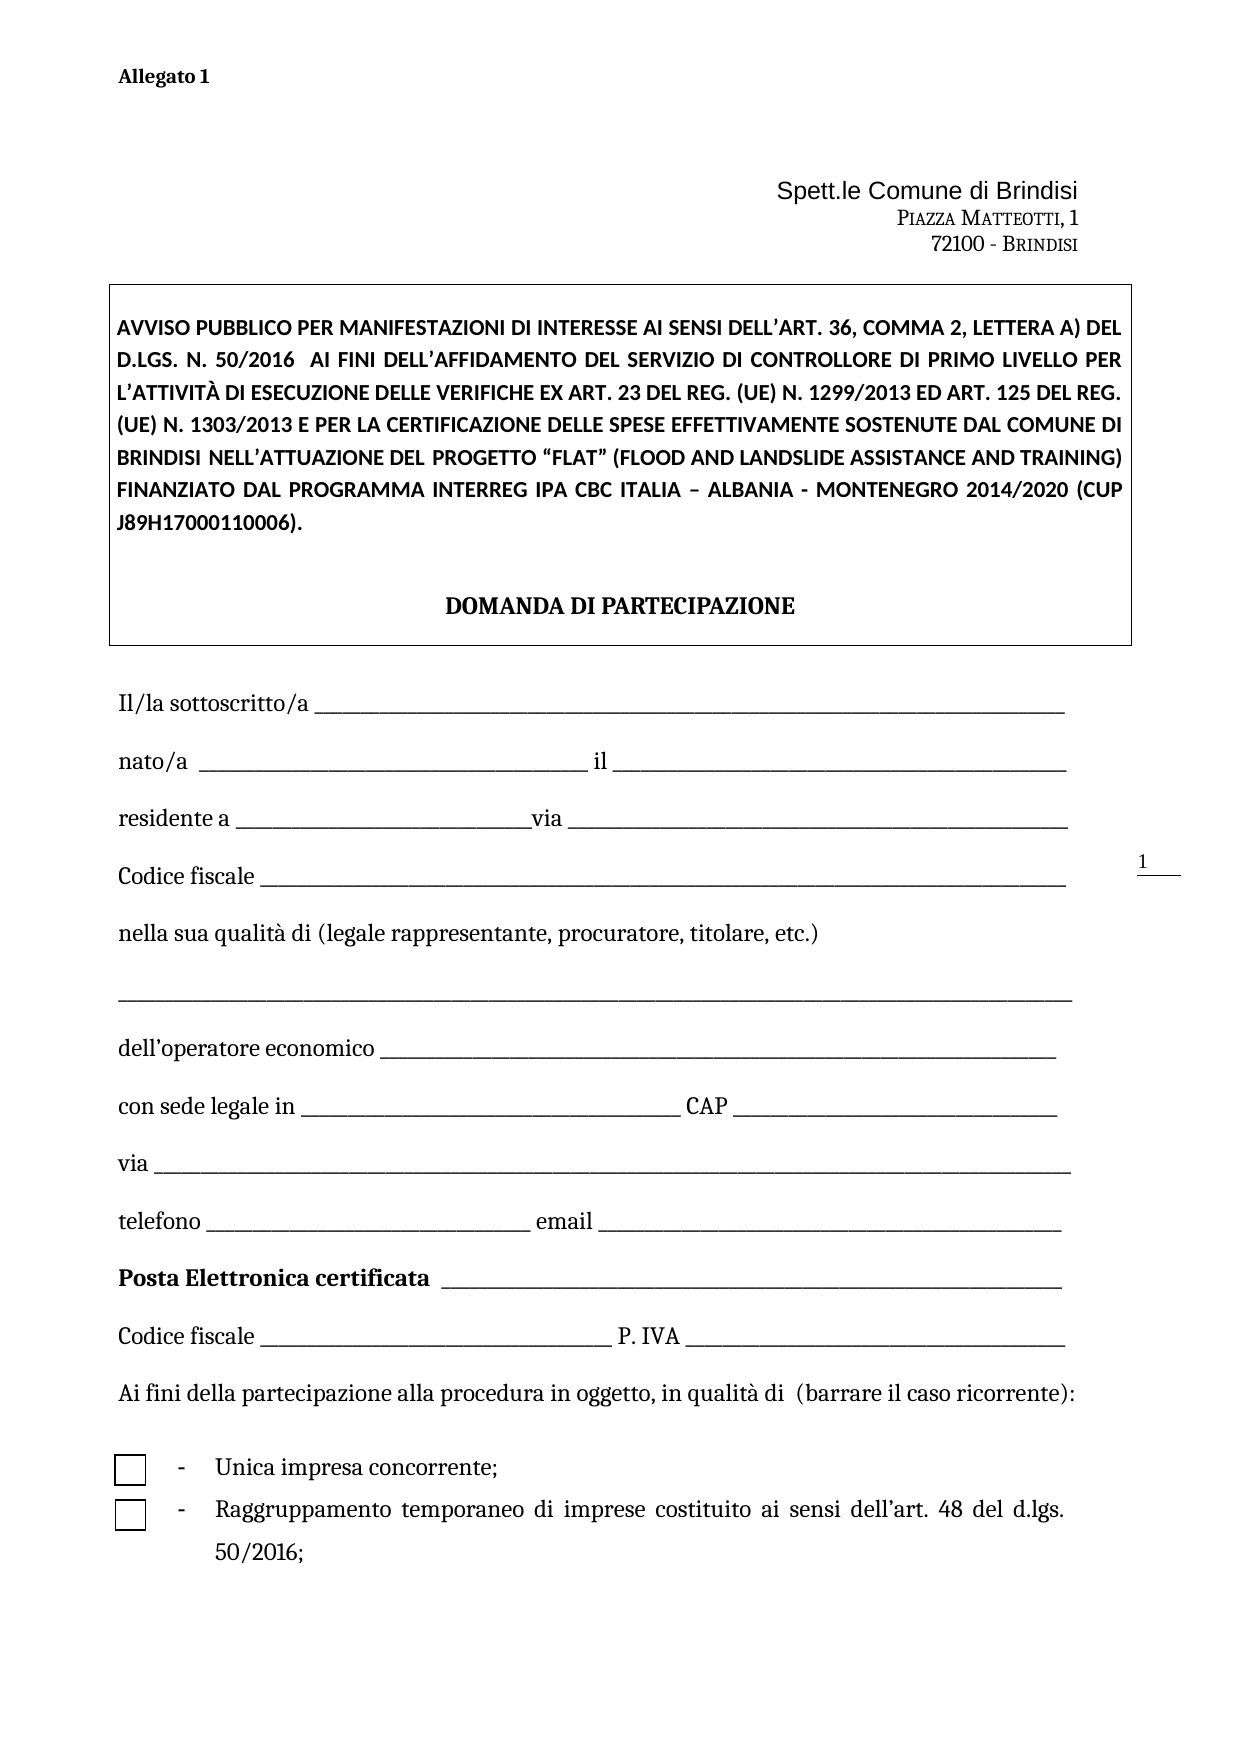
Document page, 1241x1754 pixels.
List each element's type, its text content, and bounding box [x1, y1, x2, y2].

list Raggruppamento temporaneo di imprese costituito ai sensi dell’art. 48 del d.lgs. 50/2016; [177, 1483, 1066, 1566]
text Ai fini della partecipazione alla procedura in oggetto, in qualità di (barrare il caso ricorrente): [118, 1379, 1078, 1408]
list Unica impresa concorrente; [177, 1433, 1066, 1483]
table_header AVVISO PUBBLICO PER MANIFESTAZIONI DI INTERESSE AI SENSI DELL’ART. 36, COMMA 2, LETTERA A) DEL D.LGS. N. 50/2016 AI FINI DELl’affidamento dEL SERVIZIO di controllore di primo livello per l’attività di esecuzione delle verifiche ex art. 23 del Reg. (UE) n. 1299/2013 eD art. 125 del Reg. (UE) N. 1303/2013 e per la certificazione delle spese effettivamente sostenute dal Comune di Brindisi nell’attuazione del progetto “flat” (Flood and landslide assistance and training) FINANZIATO dal PROGRAMMA INTERREG IPA CBC ITALIA – ALBANIA - MONTENEGRO 2014/2020 (CUP J89H17000110006). DOMANDA DI PARTECIPAZIONE [110, 285, 1131, 645]
text Spett.le Comune di Brindisi [118, 176, 1078, 204]
text Posta Elettronica certificata ___________________________________________________________________ [118, 1264, 1078, 1293]
text 72100 - Brindisi [118, 231, 1078, 257]
text dell’operatore economico _________________________________________________________________________ [118, 1034, 1078, 1063]
text residente a ________________________________via ______________________________________________________ [118, 804, 1078, 833]
text Il/la sottoscritto/a _________________________________________________________________________________ [118, 689, 1078, 718]
text Codice fiscale _______________________________________________________________________________________ [118, 862, 1078, 890]
text telefono ___________________________________ email __________________________________________________ [118, 1207, 1078, 1235]
text Codice fiscale ______________________________________ P. IVA _________________________________________ [118, 1322, 1078, 1350]
text nato/a __________________________________________ il _________________________________________________ [118, 747, 1078, 775]
text _______________________________________________________________________________________________________ [118, 977, 1078, 1005]
text nella sua qualità di (legale rappresentante, procuratore, titolare, etc.) [118, 919, 1078, 948]
text Piazza Matteotti, 1 [118, 204, 1078, 231]
text via ___________________________________________________________________________________________________ [118, 1149, 1078, 1178]
text con sede legale in _________________________________________ CAP ___________________________________ [118, 1092, 1078, 1120]
